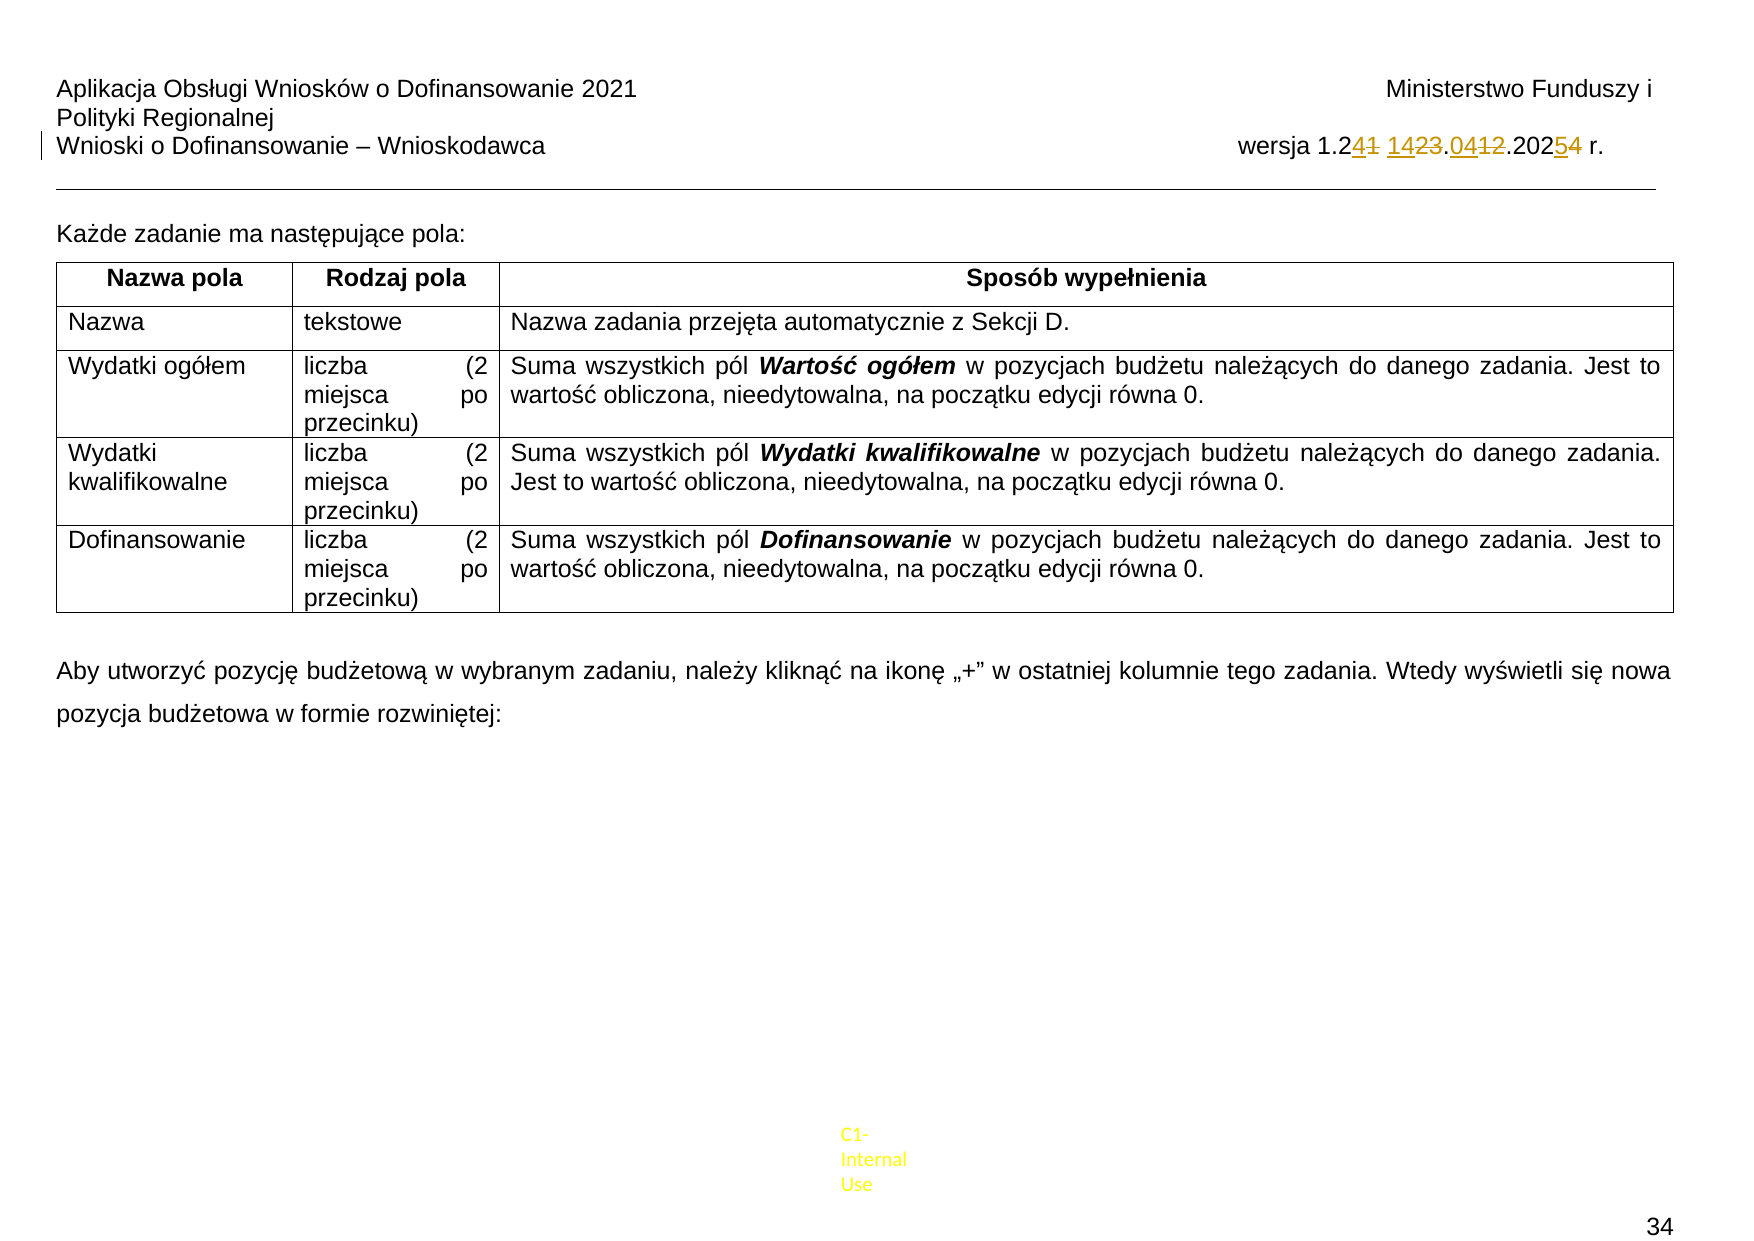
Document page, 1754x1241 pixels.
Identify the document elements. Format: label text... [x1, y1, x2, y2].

table_cell Wydatki ogółem [57, 351, 292, 437]
table_cell Wydatki kwalifikowalne [57, 438, 292, 524]
table_header Nazwa pola [57, 263, 292, 306]
table_cell liczba (2 miejsca po przecinku) [293, 351, 499, 437]
table_header Rodzaj pola [293, 263, 499, 306]
table_cell Suma wszystkich pól Wydatki kwalifikowalne w pozycjach budżetu należących do danego zadania. Jest to wartość obliczona, nieedytowalna, na początku edycji równa 0. [500, 438, 1673, 524]
table_cell Dofinansowanie [57, 526, 292, 612]
table_cell liczba (2 miejsca po przecinku) [293, 526, 499, 612]
table_cell Suma wszystkich pól Wartość ogółem w pozycjach budżetu należących do danego zadania. Jest to wartość obliczona, nieedytowalna, na początku edycji równa 0. [500, 351, 1673, 437]
table_cell Nazwa [57, 307, 292, 350]
table_cell Suma wszystkich pól Dofinansowanie w pozycjach budżetu należących do danego zadania. Jest to wartość obliczona, nieedytowalna, na początku edycji równa 0. [500, 526, 1673, 612]
table_header Sposób wypełnienia [500, 263, 1673, 306]
table_cell liczba (2 miejsca po przecinku) [293, 438, 499, 524]
text Każde zadanie ma następujące pola: [56, 219, 1674, 247]
table_cell tekstowe [293, 307, 499, 350]
table_cell Nazwa zadania przejęta automatycznie z Sekcji D. [500, 307, 1673, 350]
text Aby utworzyć pozycję budżetową w wybranym zadaniu, należy kliknąć na ikonę „+” w ostatniej kolumnie tego zadania. Wtedy wyświetli się nowa pozycja budżetowa w formie rozwiniętej: [56, 656, 1674, 728]
